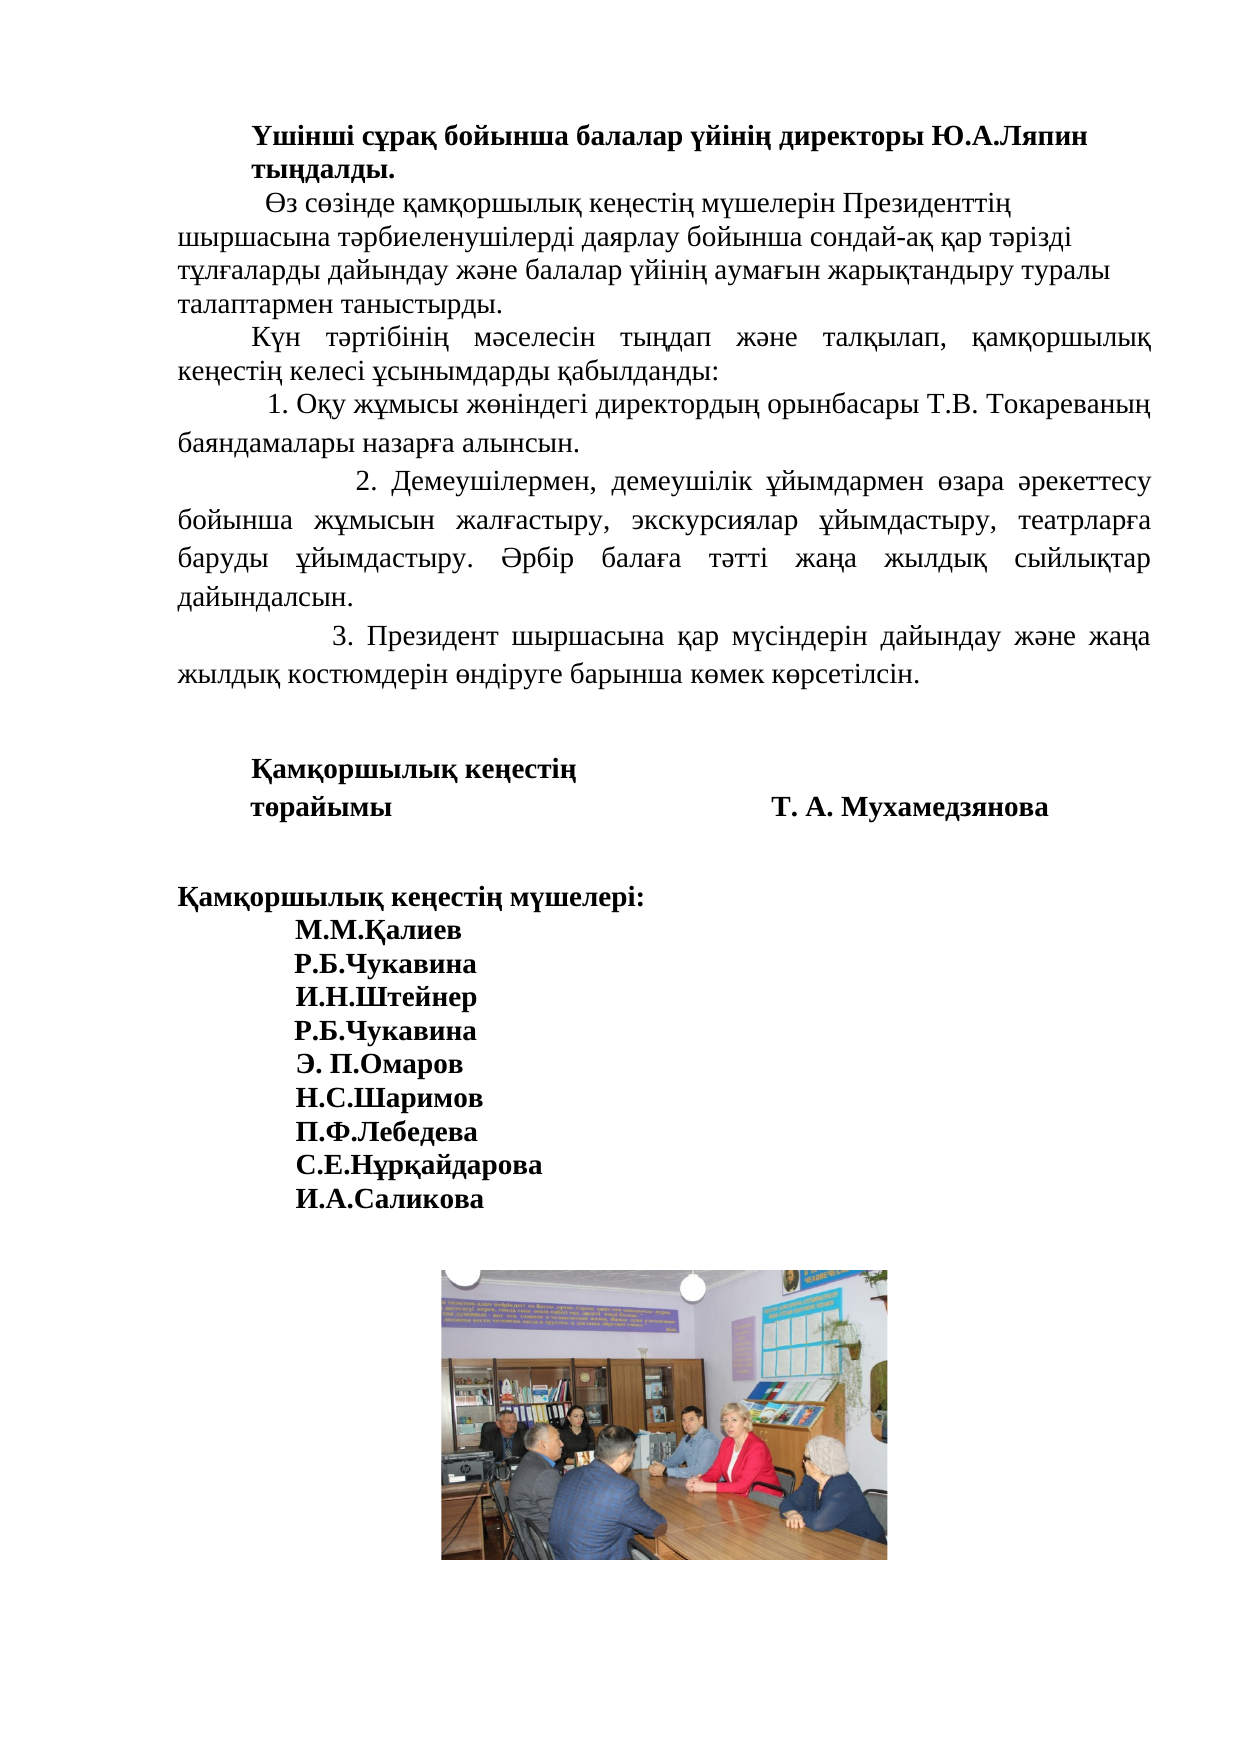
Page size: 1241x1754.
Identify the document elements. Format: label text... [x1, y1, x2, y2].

text И.А.Саликова [177, 1181, 1152, 1214]
text Қамқоршылық кеңестің мүшелері: [177, 879, 1152, 912]
text тыңдалды. [177, 152, 1152, 185]
text Үшінші сұрақ бойынша балалар үйінің директоры Ю.А.Ляпин [177, 118, 1152, 152]
list Э. П.Омаров [177, 1047, 1152, 1080]
list М.М.Қалиев [177, 912, 1152, 946]
text төрайымы Т. А. Мухамедзянова [177, 789, 1152, 823]
text Н.С.Шаримов [222, 1080, 1152, 1114]
text 2. Демеушілермен, демеушілік ұйымдармен өзара әрекеттесу бойынша жұмысын жалғастыру, экскурсиялар ұйымдастыру, театрларға баруды ұйымдастыру. Әрбір балаға тәтті жаңа жылдық сыйлықтар дайындалсын. [177, 463, 1152, 613]
list Р.Б.Чукавина [177, 946, 1152, 979]
text Өз сөзінде қамқоршылық кеңестің мүшелерін Президенттің шыршасына тәрбиеленушілерді даярлау бойынша сондай-ақ қар тәрізді тұлғаларды дайындау және балалар үйінің аумағын жарықтандыру туралы талаптармен таныстырды. [177, 185, 1152, 319]
text 1. Оқу жұмысы жөніндегі директордың орынбасары Т.В. Токареваның баяндамалары назарға алынсын. [177, 386, 1152, 458]
text П.Ф.Лебедева [222, 1114, 1152, 1147]
text И.Н.Штейнер [177, 979, 1152, 1013]
text Күн тәртібінің мәселесін тыңдап және талқылап, қамқоршылық кеңестің келесі ұсынымдарды қабылданды: [177, 319, 1152, 386]
text С.Е.Нұрқайдарова [222, 1147, 1152, 1181]
picture [441, 1270, 888, 1560]
text 3. Президент шыршасына қар мүсіндерін дайындау және жаңа жылдық костюмдерін өндіруге барынша көмек көрсетілсін. [177, 618, 1152, 690]
text Р.Б.Чукавина [177, 1013, 1152, 1047]
text Қамқоршылық кеңестің [177, 751, 1152, 784]
